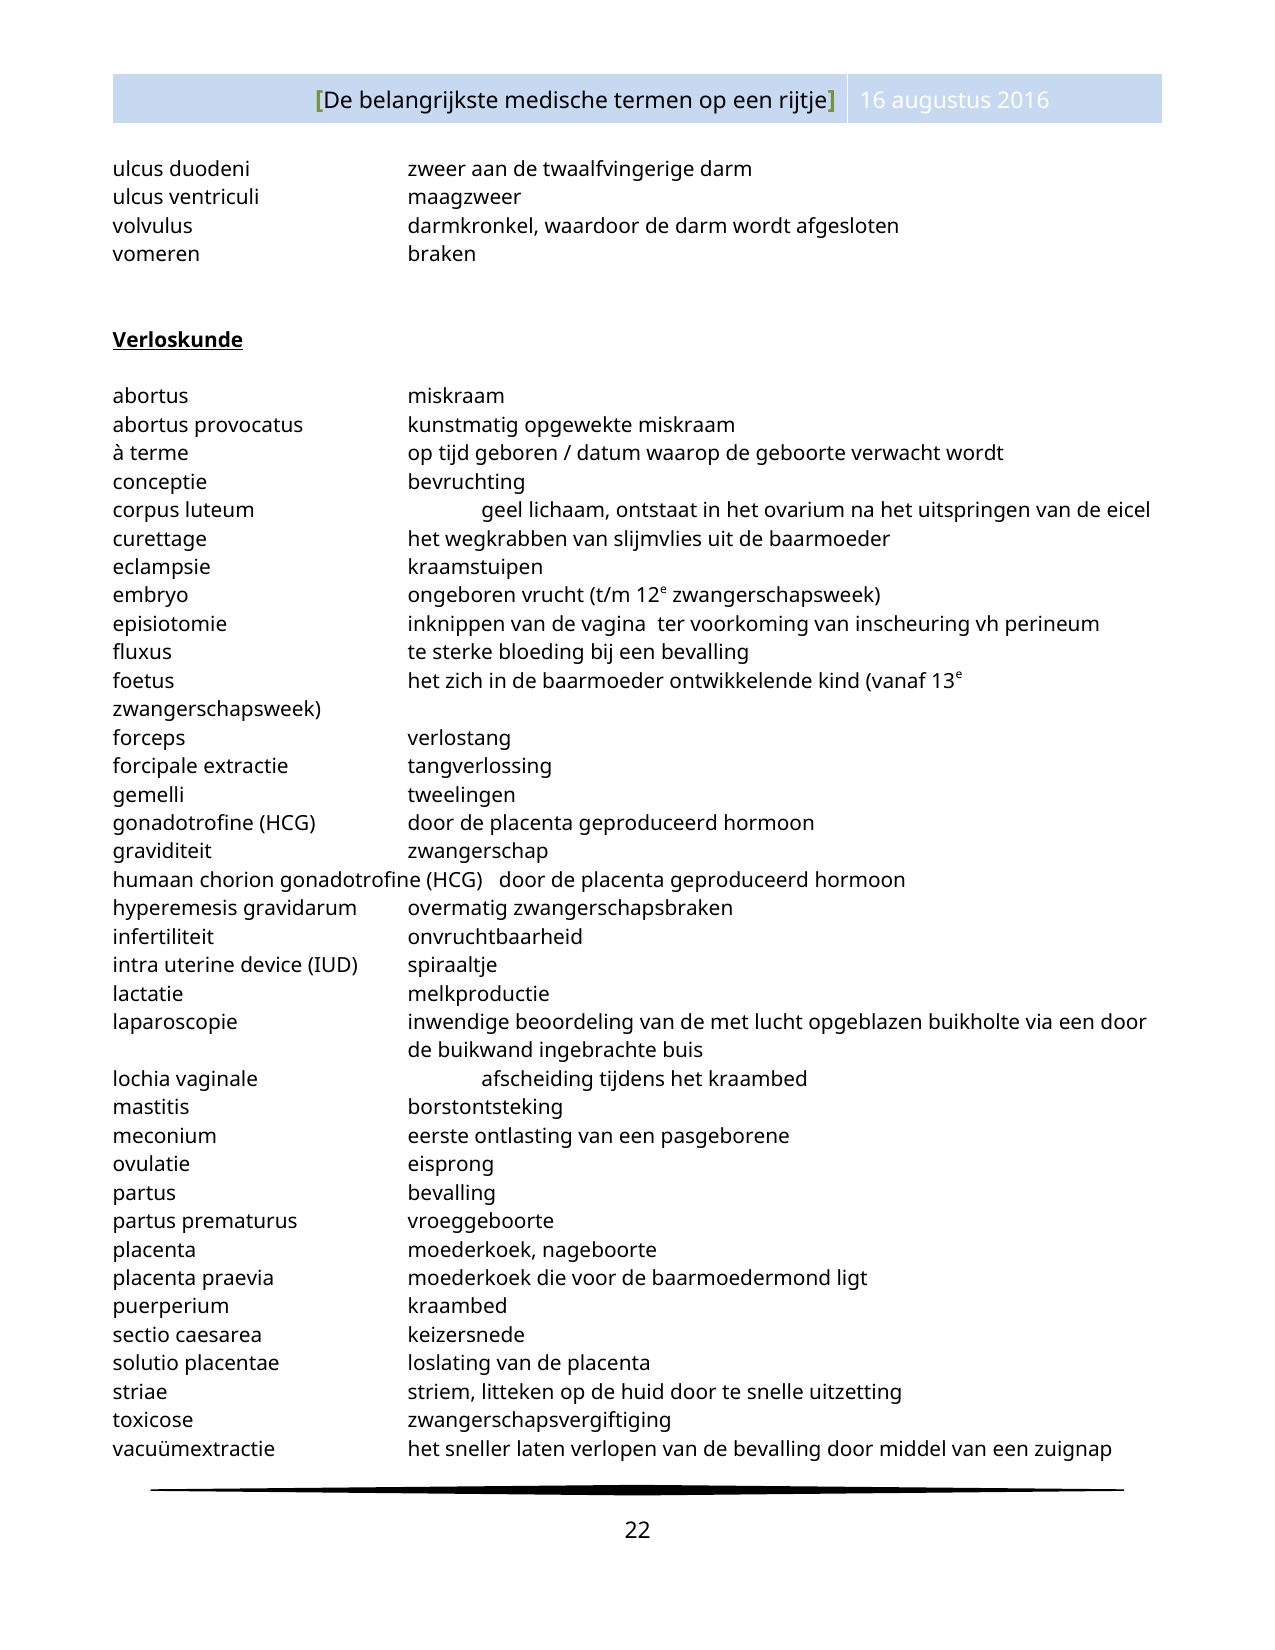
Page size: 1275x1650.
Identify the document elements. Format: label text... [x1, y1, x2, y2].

text conceptie bevruchting [112, 467, 1162, 495]
text vomeren braken [112, 239, 1162, 268]
text sectio caesarea keizersnede [112, 1320, 1162, 1348]
text ovulatie eisprong [112, 1149, 1162, 1178]
text partus prematurus vroeggeboorte [112, 1206, 1162, 1235]
text humaan chorion gonadotrofine (HCG) door de placenta geproduceerd hormoon [112, 865, 1162, 893]
text solutio placentae loslating van de placenta [112, 1348, 1162, 1377]
text placenta praevia moederkoek die voor de baarmoedermond ligt [112, 1263, 1162, 1292]
text à terme op tijd geboren / datum waarop de geboorte verwacht wordt [112, 438, 1162, 467]
text hyperemesis gravidarum overmatig zwangerschapsbraken [112, 893, 1162, 922]
text meconium eerste ontlasting van een pasgeborene [112, 1121, 1162, 1149]
text abortus miskraam [112, 382, 1162, 410]
text graviditeit zwangerschap [112, 837, 1162, 865]
text ulcus ventriculi maagzweer [112, 182, 1162, 211]
text abortus provocatus kunstmatig opgewekte miskraam [112, 410, 1162, 438]
text curettage het wegkrabben van slijmvlies uit de baarmoeder [112, 524, 1162, 552]
text embryo ongeboren vrucht (t/m 12e zwangerschapsweek) [112, 581, 1162, 609]
text gonadotrofine (HCG) door de placenta geproduceerd hormoon [112, 808, 1162, 837]
text infertiliteit onvruchtbaarheid [112, 922, 1162, 950]
text corpus luteum geel lichaam, ontstaat in het ovarium na het uitspringen van de eicel [112, 495, 1162, 524]
text forcipale extractie tangverlossing [112, 751, 1162, 780]
text lochia vaginale afscheiding tijdens het kraambed [112, 1064, 1162, 1092]
text intra uterine device (IUD) spiraaltje [112, 950, 1162, 979]
text placenta moederkoek, nageboorte [112, 1235, 1162, 1263]
text partus bevalling [112, 1178, 1162, 1206]
text gemelli tweelingen [112, 780, 1162, 808]
text episiotomie inknippen van de vagina ter voorkoming van inscheuring vh perineum [112, 609, 1162, 637]
text Verloskunde [112, 325, 1162, 353]
text toxicose zwangerschapsvergiftiging [112, 1405, 1162, 1434]
text puerperium kraambed [112, 1292, 1162, 1320]
text fluxus te sterke bloeding bij een bevalling [112, 637, 1162, 666]
text mastitis borstontsteking [112, 1092, 1162, 1121]
text ulcus duodeni zweer aan de twaalfvingerige darm [112, 154, 1162, 182]
text volvulus darmkronkel, waardoor de darm wordt afgesloten [112, 211, 1162, 239]
text laparoscopie inwendige beoordeling van de met lucht opgeblazen buikholte via een door de buikwand ingebrachte buis [112, 1007, 1162, 1064]
text vacuümextractie het sneller laten verlopen van de bevalling door middel van een zuignap [112, 1434, 1162, 1462]
text forceps verlostang [112, 723, 1162, 751]
text striae striem, litteken op de huid door te snelle uitzetting [112, 1377, 1162, 1405]
text lactatie melkproductie [112, 979, 1162, 1007]
text foetus het zich in de baarmoeder ontwikkelende kind (vanaf 13e zwangerschapsweek) [112, 666, 1162, 723]
text eclampsie kraamstuipen [112, 552, 1162, 581]
